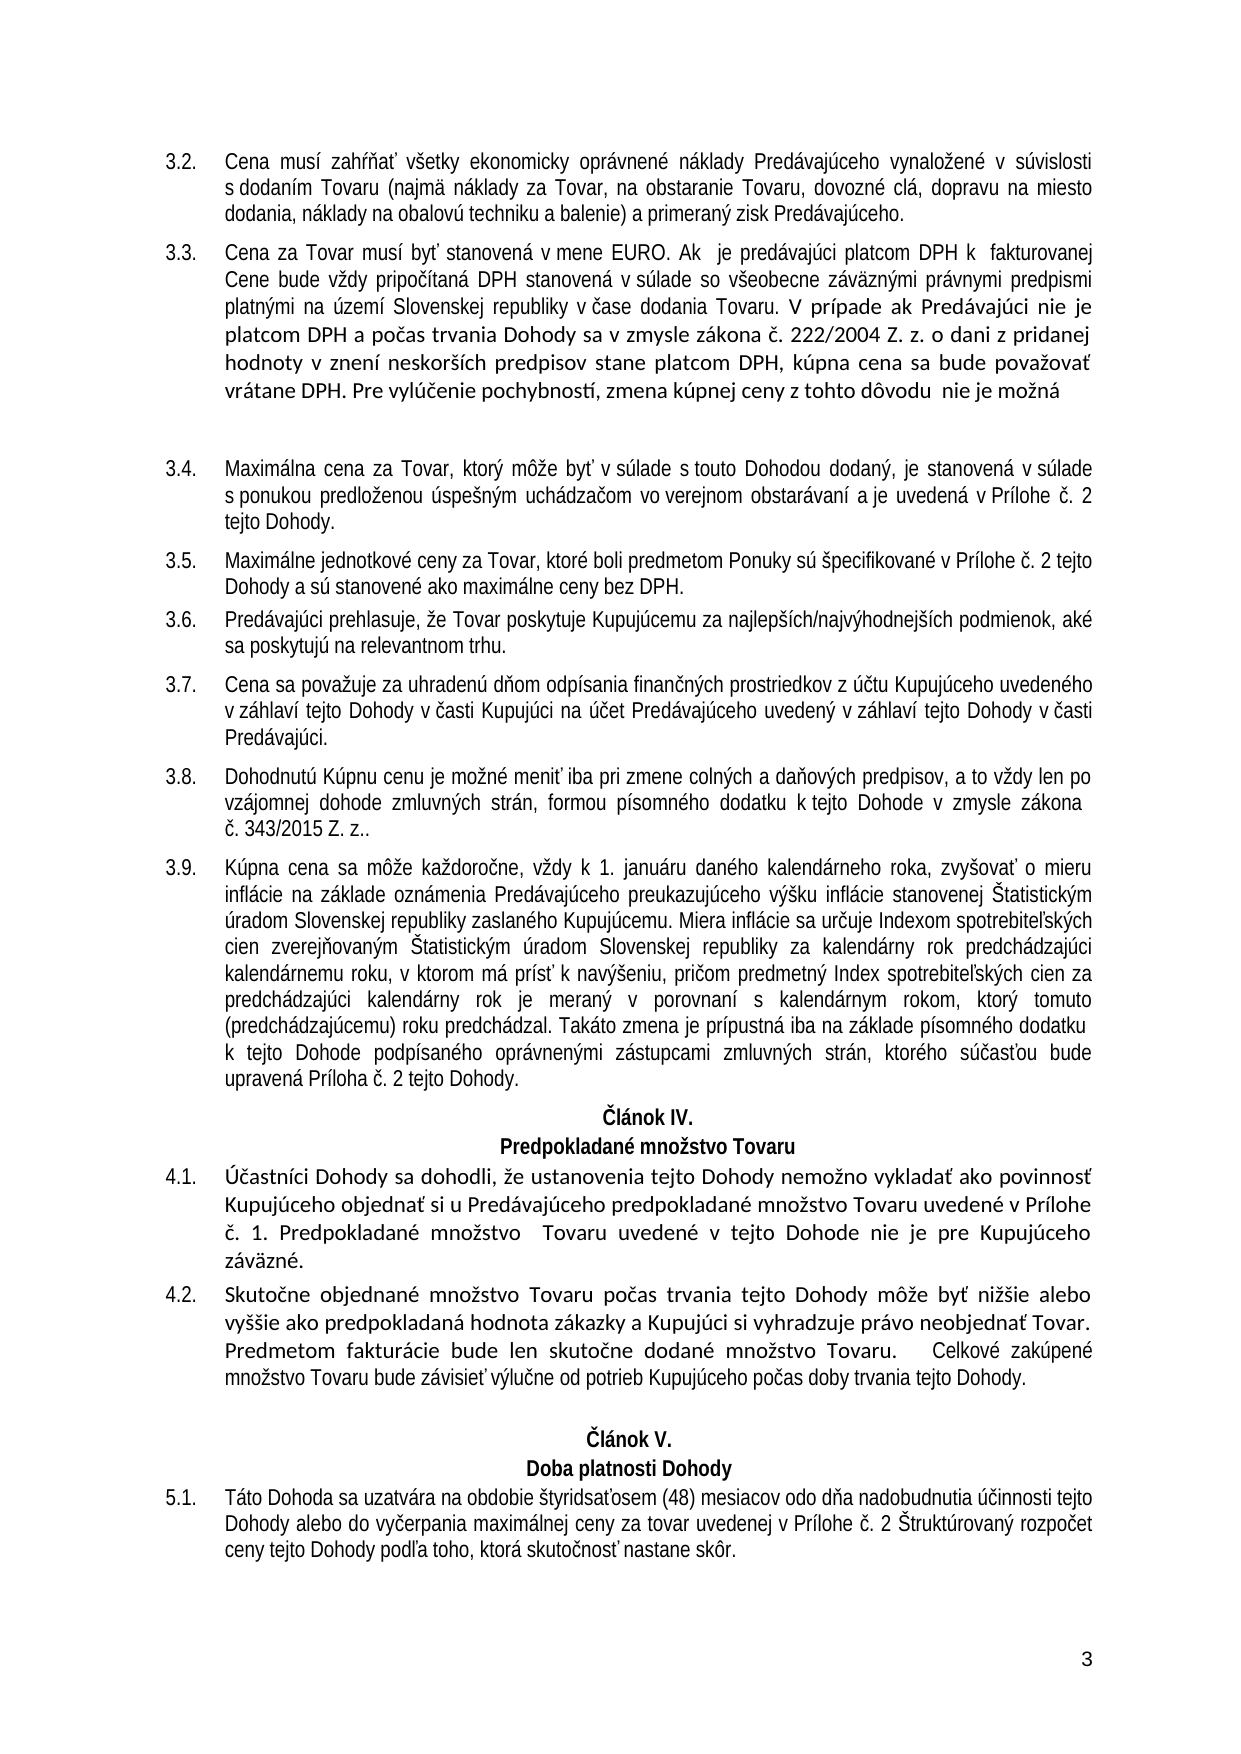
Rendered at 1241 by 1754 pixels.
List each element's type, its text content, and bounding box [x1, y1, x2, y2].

list Kúpna cena sa môže každoročne, vždy k 1. januáru daného kalendárneho roka, zvyšovať o mieru inflácie na základe oznámenia Predávajúceho preukazujúceho výšku inflácie stanovenej Štatistickým úradom Slovenskej republiky zaslaného Kupujúcemu. Miera inflácie sa určuje Indexom spotrebiteľských cien zverejňovaným Štatistickým úradom Slovenskej republiky za kalendárny rok predchádzajúci kalendárnemu roku, v ktorom má prísť k navýšeniu, pričom predmetný Index spotrebiteľských cien za predchádzajúci kalendárny rok je meraný v porovnaní s kalendárnym rokom, ktorý tomuto (predchádzajúcemu) roku predchádzal. Takáto zmena je prípustná iba na základe písomného dodatku k tejto Dohode podpísaného oprávnenými zástupcami zmluvných strán, ktorého súčasťou bude upravená Príloha č. 2 tejto Dohody. [165, 854, 1092, 1091]
list Táto Dohoda sa uzatvára na obdobie štyridsaťosem (48) mesiacov odo dňa nadobudnutia účinnosti tejto Dohody alebo do vyčerpania maximálnej ceny za tovar uvedenej v Prílohe č. 2 Štruktúrovaný rozpočet ceny tejto Dohody podľa toho, ktorá skutočnosť nastane skôr. [165, 1484, 1092, 1563]
list Dohodnutú Kúpnu cenu je možné meniť iba pri zmene colných a daňových predpisov, a to vždy len po vzájomnej dohode zmluvných strán, formou písomného dodatku k tejto Dohode v zmysle zákona č. 343/2015 Z. z.. [165, 763, 1092, 842]
list Cena za Tovar musí byť stanovená v mene EURO. Ak je predávajúci platcom DPH k fakturovanej Cene bude vždy pripočítaná DPH stanovená v súlade so všeobecne záväznými právnymi predpismi platnými na území Slovenskej republiky v čase dodania Tovaru. V prípade ak Predávajúci nie je platcom DPH a počas trvania Dohody sa v zmysle zákona č. 222/2004 Z. z. o dani z pridanej hodnoty v znení neskorších predpisov stane platcom DPH, kúpna cena sa bude považovať vrátane DPH. Pre vylúčenie pochybností, zmena kúpnej ceny z tohto dôvodu nie je možná [165, 239, 1092, 404]
list Cena sa považuje za uhradenú dňom odpísania finančných prostriedkov z účtu Kupujúceho uvedeného v záhlaví tejto Dohody v časti Kupujúci na účet Predávajúceho uvedený v záhlaví tejto Dohody v časti Predávajúci. [165, 671, 1092, 750]
text Predpokladané množstvo Tovaru [203, 1133, 1092, 1159]
text Článok V. [165, 1426, 1092, 1452]
list Cena musí zahŕňať všetky ekonomicky oprávnené náklady Predávajúceho vynaložené v súvislosti s dodaním Tovaru (najmä náklady za Tovar, na obstaranie Tovaru, dovozné clá, dopravu na miesto dodania, náklady na obalovú techniku a balenie) a primeraný zisk Predávajúceho. [165, 148, 1092, 227]
list Predávajúci prehlasuje, že Tovar poskytuje Kupujúcemu za najlepších/najvýhodnejších podmienok, aké sa poskytujú na relevantnom trhu. [165, 606, 1092, 659]
list Maximálna cena za Tovar, ktorý môže byť v súlade s touto Dohodou dodaný, je stanovená v súlade s ponukou predloženou úspešným uchádzačom vo verejnom obstarávaní a je uvedená v Prílohe č. 2 tejto Dohody. [165, 455, 1092, 534]
list Maximálne jednotkové ceny za Tovar, ktoré boli predmetom Ponuky sú špecifikované v Prílohe č. 2 tejto Dohody a sú stanovené ako maximálne ceny bez DPH. [165, 547, 1092, 600]
text Článok IV. [203, 1104, 1092, 1130]
text Doba platnosti Dohody [165, 1455, 1092, 1481]
list Skutočne objednané množstvo Tovaru počas trvania tejto Dohody môže byť nižšie alebo vyššie ako predpokladaná hodnota zákazky a Kupujúci si vyhradzuje právo neobjednať Tovar. Predmetom fakturácie bude len skutočne dodané množstvo Tovaru. Celkové zakúpené množstvo Tovaru bude závisieť výlučne od potrieb Kupujúceho počas doby trvania tejto Dohody. [165, 1280, 1092, 1391]
list Účastníci Dohody sa dohodli, že ustanovenia tejto Dohody nemožno vykladať ako povinnosť Kupujúceho objednať si u Predávajúceho predpokladané množstvo Tovaru uvedené v Prílohe č. 1. Predpokladané množstvo Tovaru uvedené v tejto Dohode nie je pre Kupujúceho záväzné. [165, 1162, 1092, 1274]
